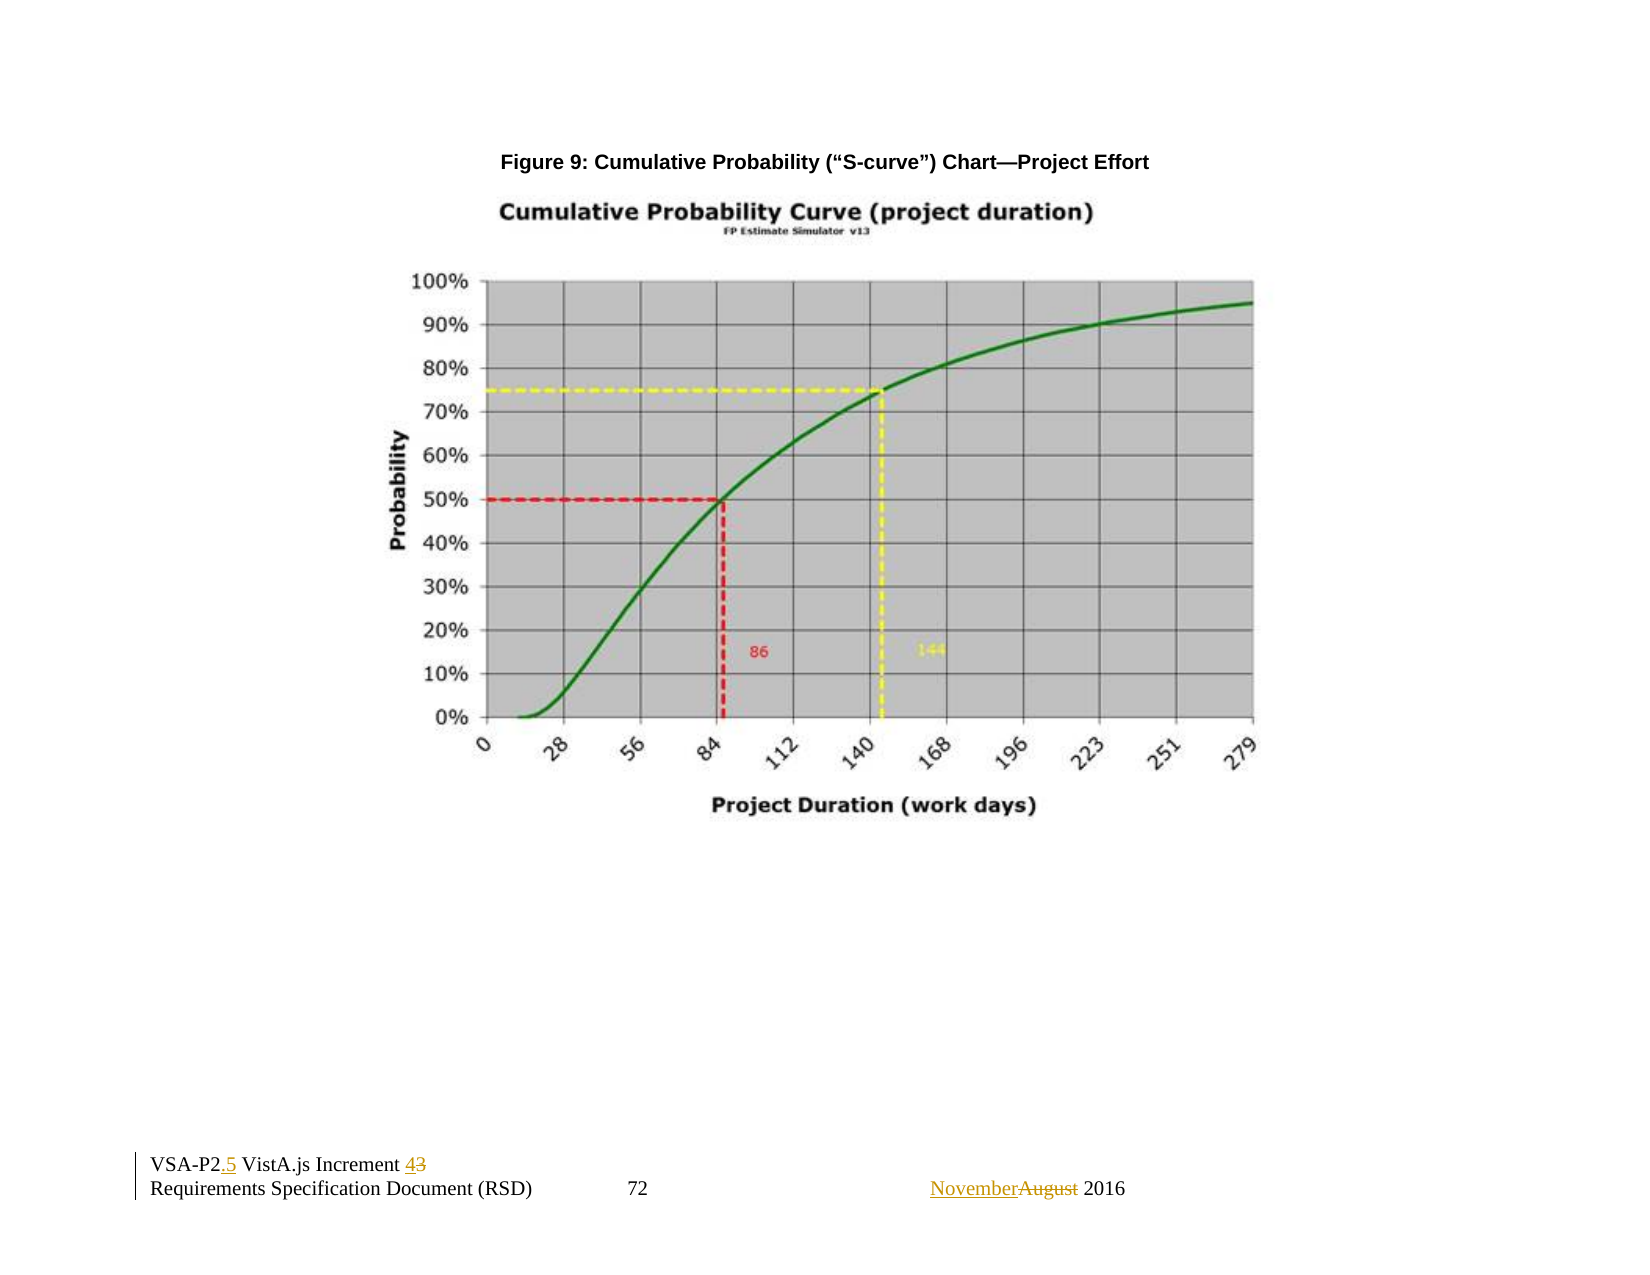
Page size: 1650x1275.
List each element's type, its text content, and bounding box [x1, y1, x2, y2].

picture [372, 183, 1278, 839]
text Figure 9: Cumulative Probability (“S-curve”) Chart—Project Effort [150, 150, 1500, 174]
